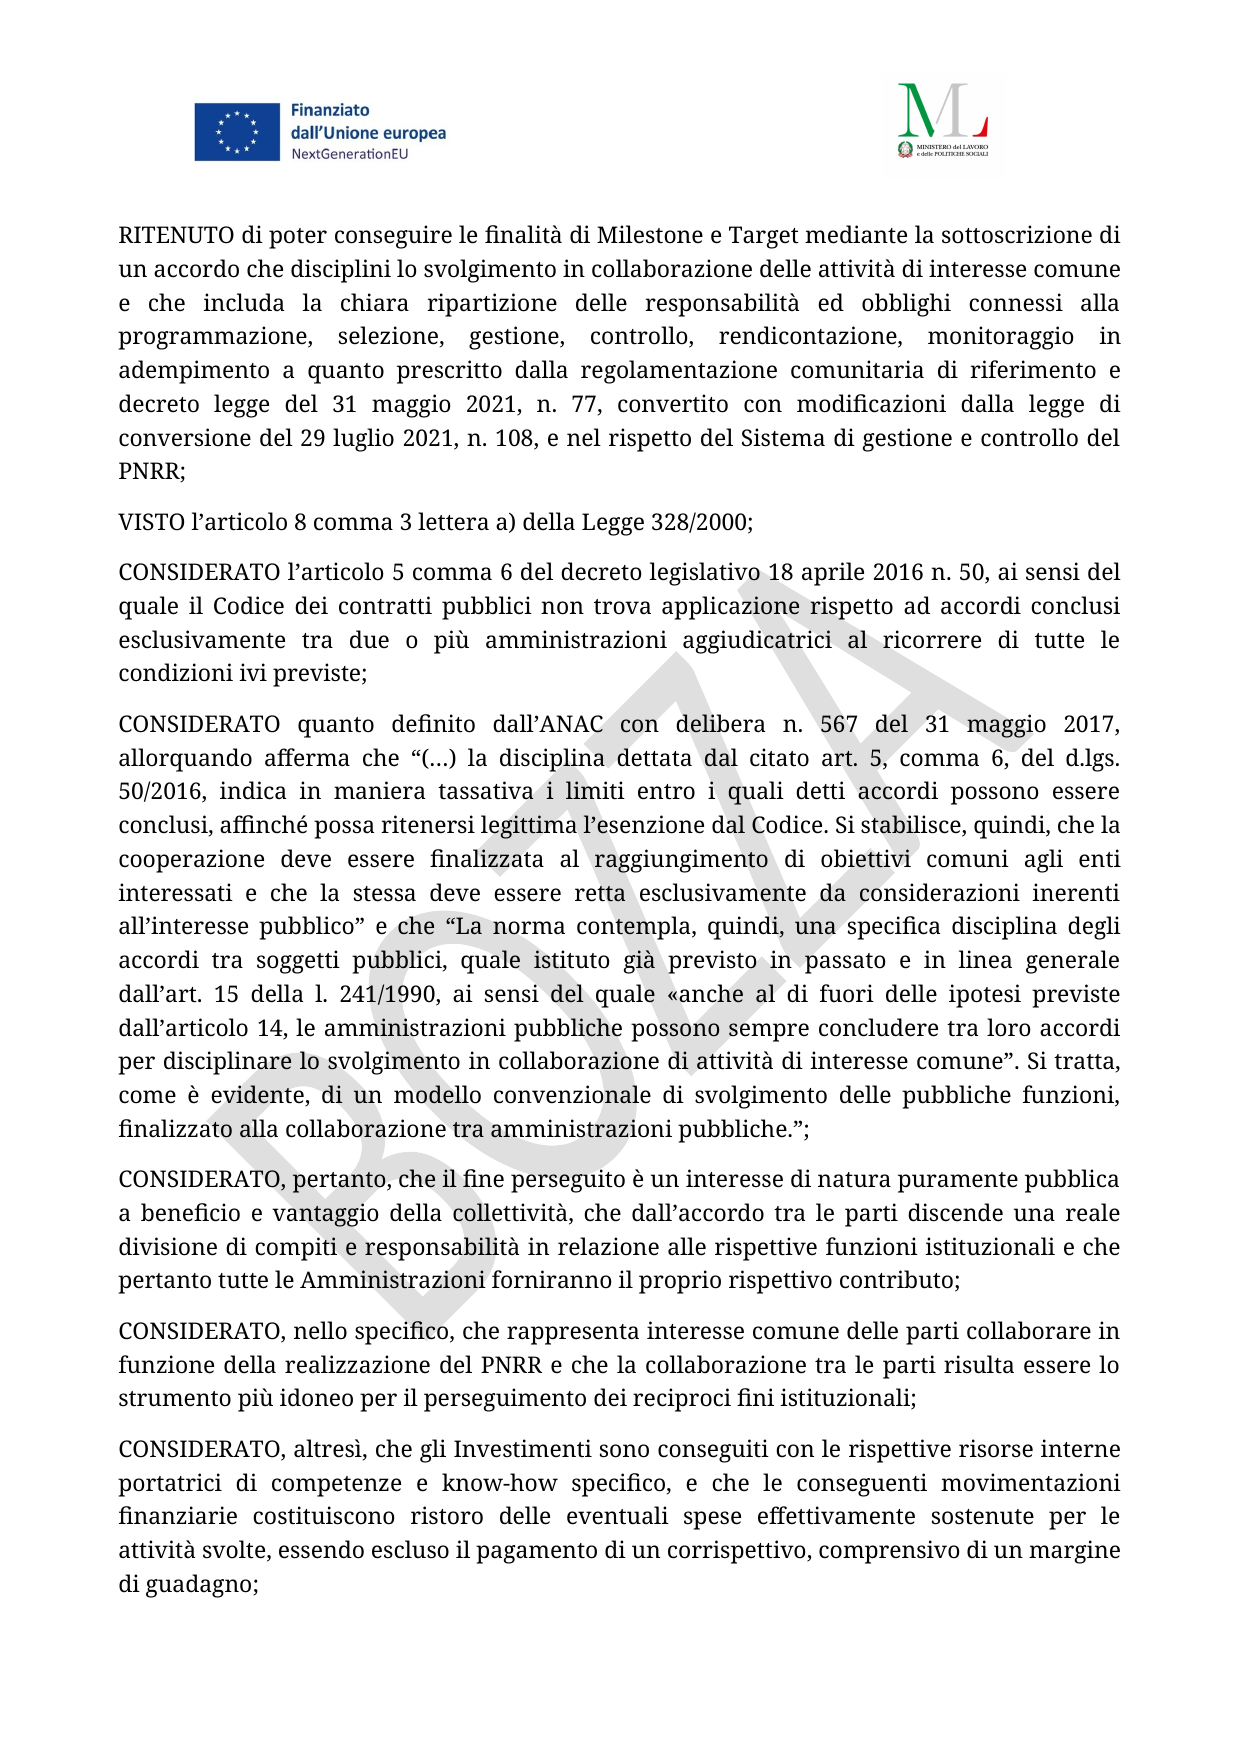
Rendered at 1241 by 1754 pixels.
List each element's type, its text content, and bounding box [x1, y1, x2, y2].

text CONSIDERATO quanto definito dall’ANAC con delibera n. 567 del 31 maggio 2017, allorquando afferma che “(…) la disciplina dettata dal citato art. 5, comma 6, del d.lgs. 50/2016, indica in maniera tassativa i limiti entro i quali detti accordi possono essere conclusi, affinché possa ritenersi legittima l’esenzione dal Codice. Si stabilisce, quindi, che la cooperazione deve essere finalizzata al raggiungimento di obiettivi comuni agli enti interessati e che la stessa deve essere retta esclusivamente da considerazioni inerenti all’interesse pubblico” e che “La norma contempla, quindi, una specifica disciplina degli accordi tra soggetti pubblici, quale istituto già previsto in passato e in linea generale dall’art. 15 della l. 241/1990, ai sensi del quale «anche al di fuori delle ipotesi previste dall’articolo 14, le amministrazioni pubbliche possono sempre concludere tra loro accordi per disciplinare lo svolgimento in collaborazione di attività di interesse comune”. Si tratta, come è evidente, di un modello convenzionale di svolgimento delle pubbliche funzioni, finalizzato alla collaborazione tra amministrazioni pubbliche.”; [118, 708, 1122, 1144]
picture [193, 97, 453, 163]
text CONSIDERATO l’articolo 5 comma 6 del decreto legislativo 18 aprile 2016 n. 50, ai sensi del quale il Codice dei contratti pubblici non trova applicazione rispetto ad accordi conclusi esclusivamente tra due o più amministrazioni aggiudicatrici al ricorrere di tutte le condizioni ivi previste; [118, 556, 1122, 688]
text CONSIDERATO, pertanto, che il fine perseguito è un interesse di natura puramente pubblica a beneficio e vantaggio della collettività, che dall’accordo tra le parti discende una reale divisione di compiti e responsabilità in relazione alle rispettive funzioni istituzionali e che pertanto tutte le Amministrazioni forniranno il proprio rispettivo contributo; [118, 1163, 1122, 1296]
text RITENUTO di poter conseguire le finalità di Milestone e Target mediante la sottoscrizione di un accordo che disciplini lo svolgimento in collaborazione delle attività di interesse comune e che includa la chiara ripartizione delle responsabilità ed obblighi connessi alla programmazione, selezione, gestione, controllo, rendicontazione, monitoraggio in adempimento a quanto prescritto dalla regolamentazione comunitaria di riferimento e decreto legge del 31 maggio 2021, n. 77, convertito con modificazioni dalla legge di conversione del 29 luglio 2021, n. 108, e nel rispetto del Sistema di gestione e controllo del PNRR; [118, 219, 1122, 486]
picture [881, 73, 1007, 178]
text CONSIDERATO, nello specifico, che rappresenta interesse comune delle parti collaborare in funzione della realizzazione del PNRR e che la collaborazione tra le parti risulta essere lo strumento più idoneo per il perseguimento dei reciproci fini istituzionali; [118, 1315, 1122, 1413]
text VISTO l’articolo 8 comma 3 lettera a) della Legge 328/2000; [118, 506, 1122, 537]
text CONSIDERATO, altresì, che gli Investimenti sono conseguiti con le rispettive risorse interne portatrici di competenze e know-how specifico, e che le conseguenti movimentazioni finanziarie costituiscono ristoro delle eventuali spese effettivamente sostenute per le attività svolte, essendo escluso il pagamento di un corrispettivo, comprensivo di un margine di guadagno; [118, 1433, 1122, 1599]
